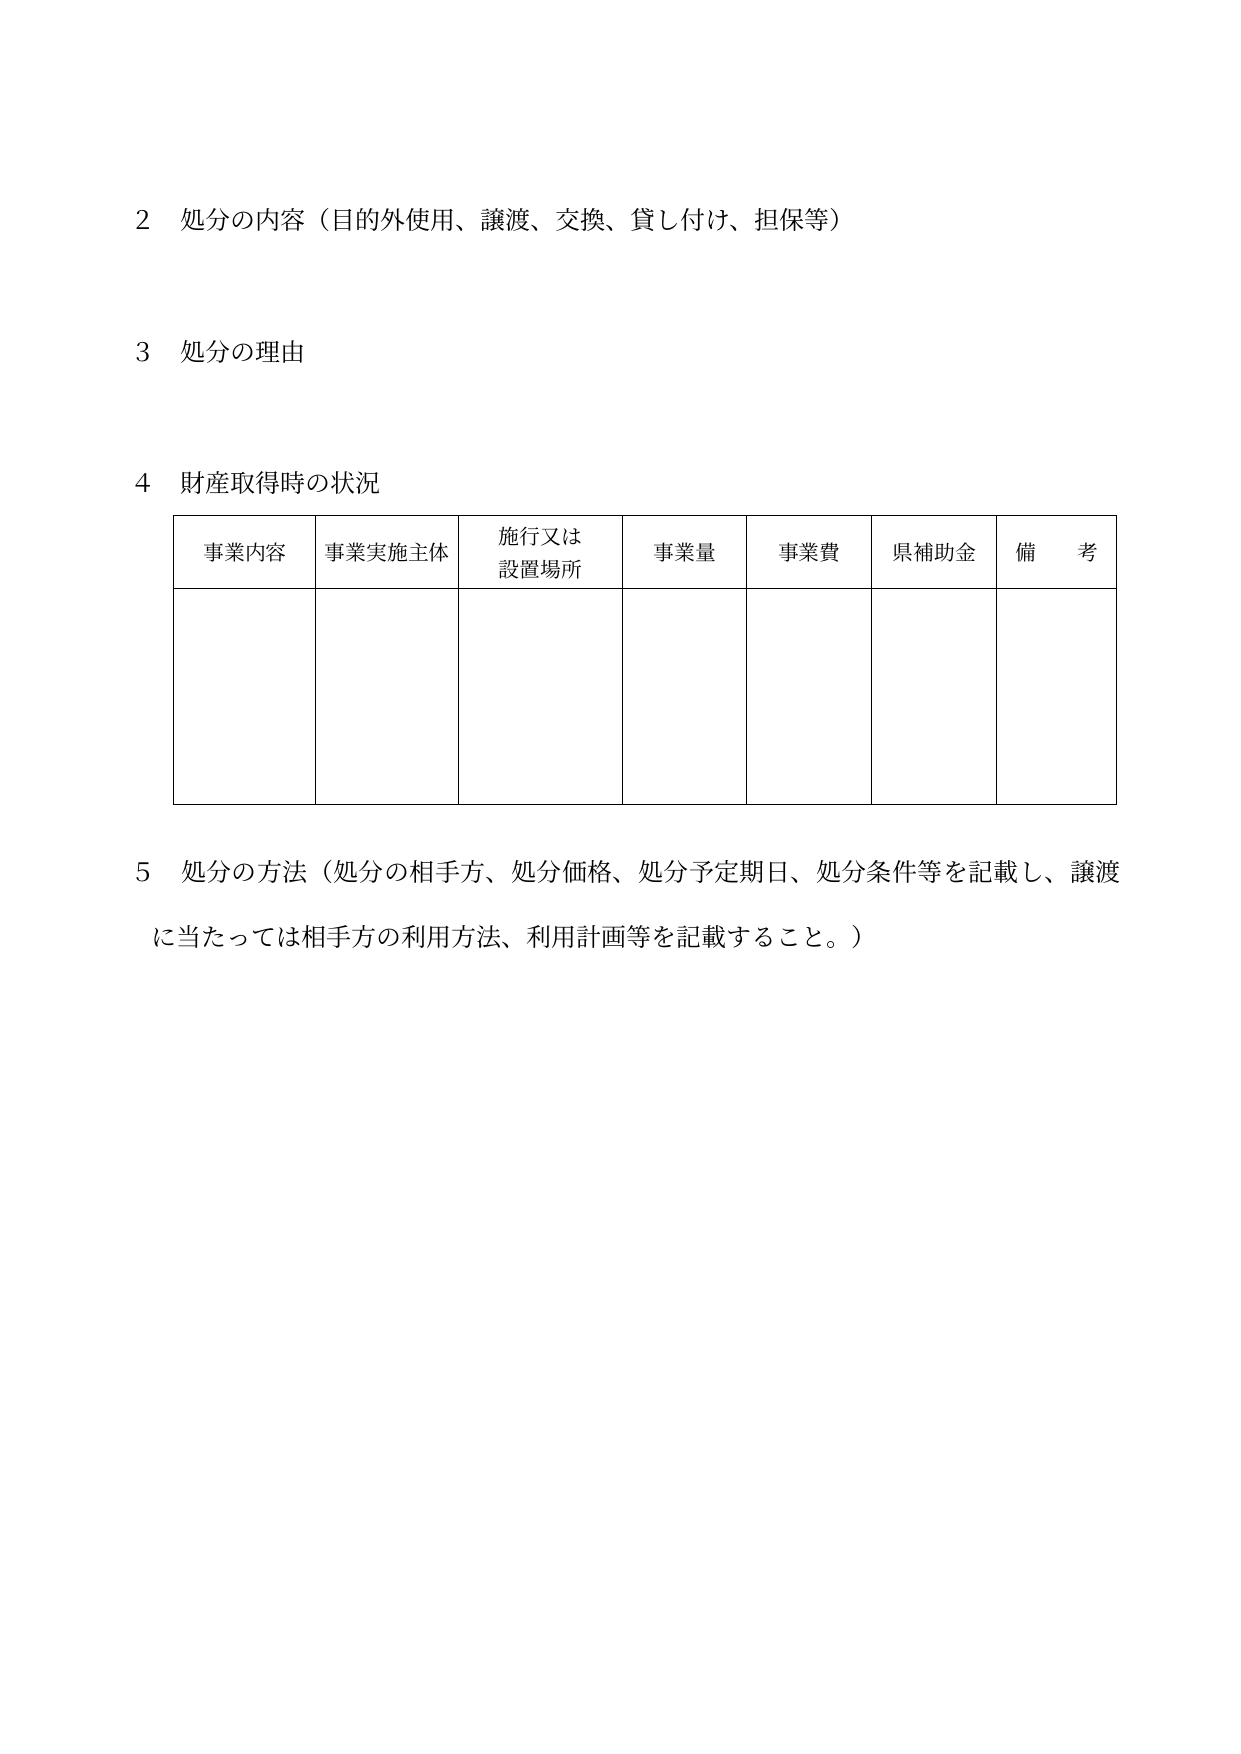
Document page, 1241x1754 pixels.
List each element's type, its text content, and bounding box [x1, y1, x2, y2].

table_header 事業実施主体 [316, 516, 458, 588]
text ４ 財産取得時の状況 [130, 449, 1122, 515]
table_header 事業内容 [174, 516, 315, 588]
table_cell [872, 589, 996, 803]
table_cell [623, 589, 746, 803]
table_header 施行又は 設置場所 [459, 516, 622, 588]
table_header 備 考 [997, 516, 1116, 588]
table_header 事業量 [623, 516, 746, 588]
table_cell [316, 589, 458, 803]
text ２ 処分の内容（目的外使用、譲渡、交換、貸し付け、担保等） [130, 186, 1122, 252]
table_header 県補助金 [872, 516, 996, 588]
table_cell [174, 589, 315, 803]
text ３ 処分の理由 [130, 317, 1122, 383]
table_header 事業費 [747, 516, 871, 588]
table_cell [997, 589, 1116, 803]
text ５ 処分の方法（処分の相手方、処分価格、処分予定期日、処分条件等を記載し、譲渡に当たっては相手方の利用方法、利用計画等を記載すること。） [130, 837, 1122, 969]
table_cell [459, 589, 622, 803]
table_cell [747, 589, 871, 803]
